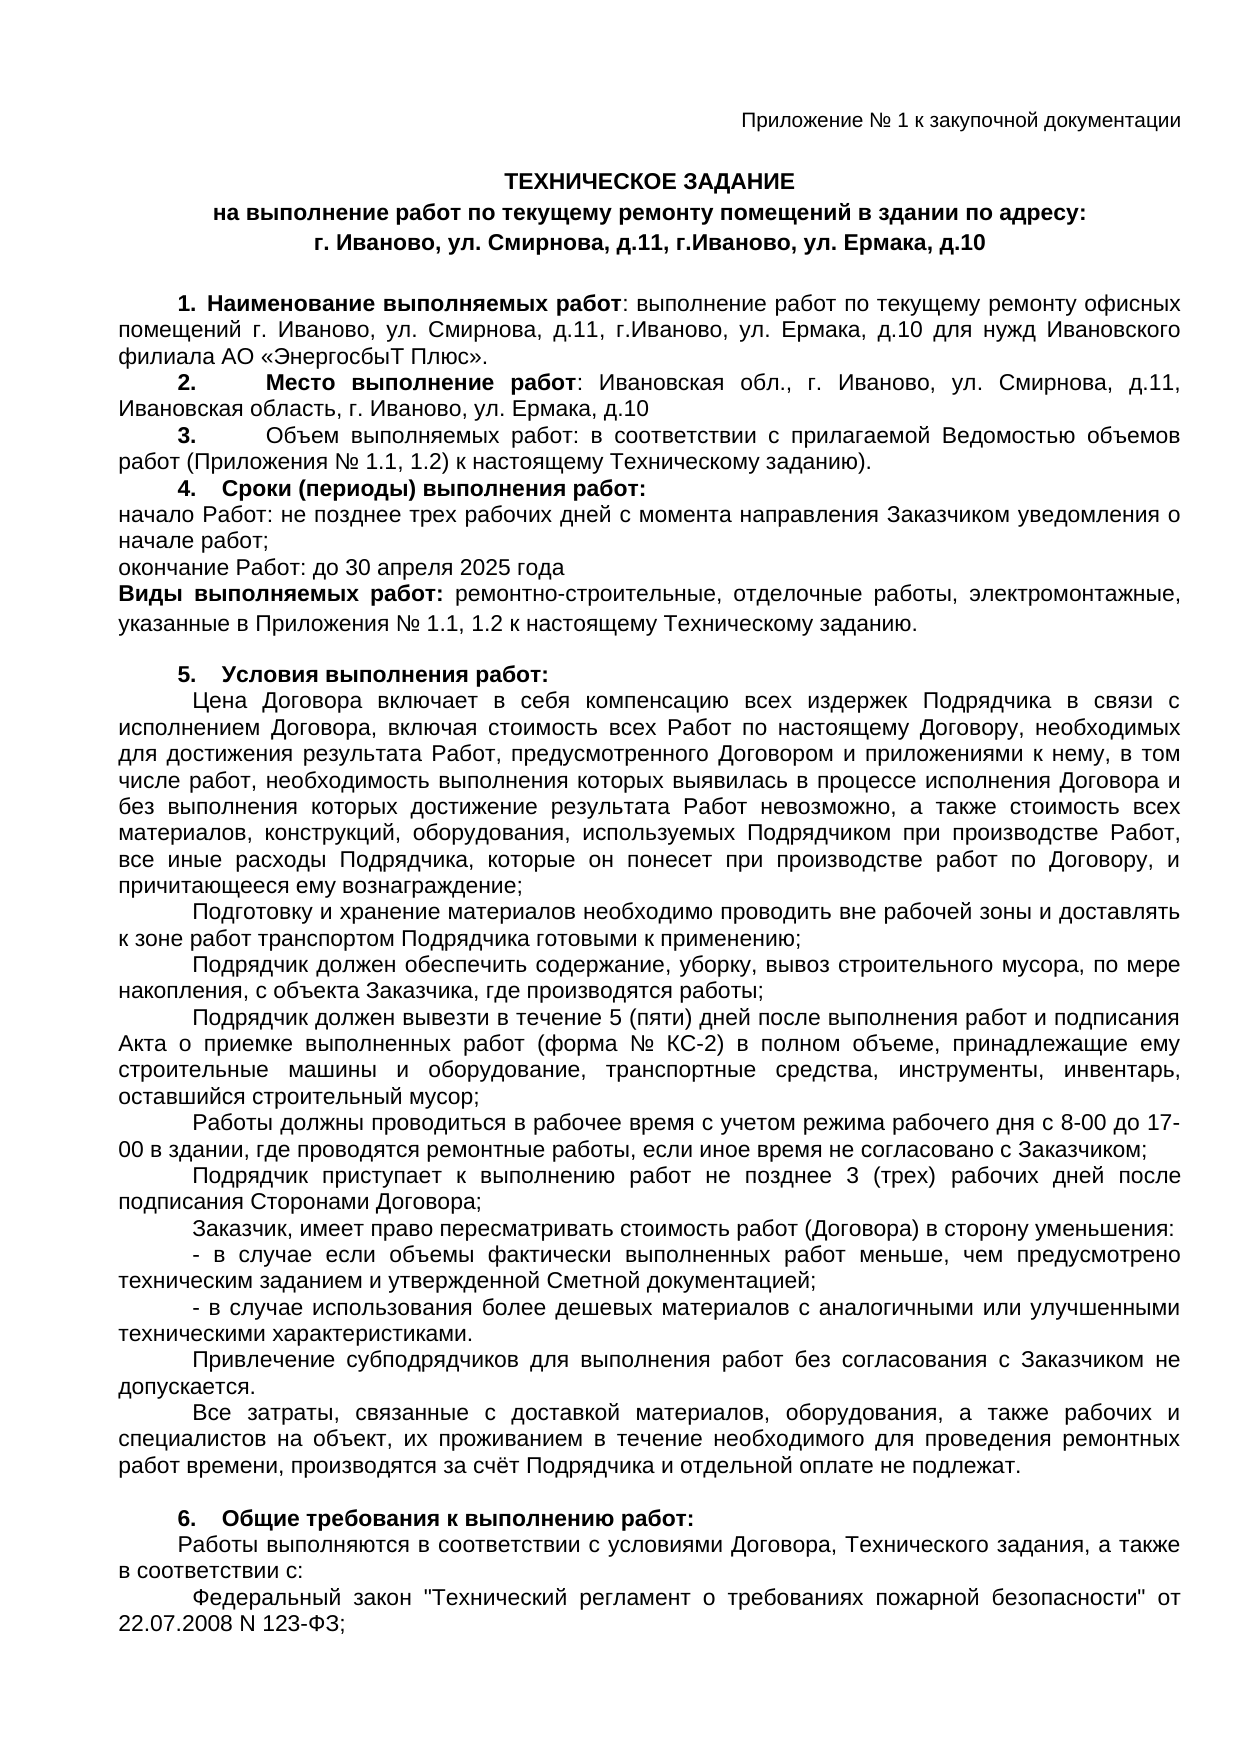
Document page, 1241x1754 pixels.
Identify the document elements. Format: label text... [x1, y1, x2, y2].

text Все затраты, связанные с доставкой материалов, оборудования, а также рабочих и специалистов на объект, их проживанием в течение необходимого для проведения ремонтных работ времени, производятся за счёт Подрядчика и отдельной оплате не подлежат. [118, 1399, 1181, 1478]
text Федеральный закон "Технический регламент о требованиях пожарной безопасности" от 22.07.2008 N 123-ФЗ; [118, 1583, 1181, 1636]
text Привлечение субподрядчиков для выполнения работ без согласования с Заказчиком не допускается. [118, 1346, 1181, 1399]
text г. Иваново, ул. Смирнова, д.11, г.Иваново, ул. Ермака, д.10 [118, 229, 1181, 255]
text ТЕХНИЧЕСКОЕ ЗАДАНИЕ [118, 168, 1181, 194]
list Условия выполнения работ: [118, 661, 1181, 687]
text Подрядчик должен вывезти в течение 5 (пяти) дней после выполнения работ и подписания Акта о приемке выполненных работ (форма № КС-2) в полном объеме, принадлежащие ему строительные машины и оборудование, транспортные средства, инструменты, инвентарь, оставшийся строительный мусор; [118, 1004, 1181, 1109]
text Подрядчик приступает к выполнению работ не позднее 3 (трех) рабочих дней после подписания Сторонами Договора; [118, 1162, 1181, 1214]
list окончание Работ: до 30 апреля 2025 года [118, 553, 1181, 580]
text Приложение № 1 к закупочной документации [118, 108, 1181, 132]
text - в случае использования более дешевых материалов с аналогичными или улучшенными техническими характеристиками. [118, 1294, 1181, 1346]
list Сроки (периоды) выполнения работ: [118, 474, 1181, 501]
list Общие требования к выполнению работ: [118, 1504, 1181, 1531]
text Подготовку и хранение материалов необходимо проводить вне рабочей зоны и доставлять к зоне работ транспортом Подрядчика готовыми к применению; [118, 898, 1181, 951]
text Работы выполняются в соответствии с условиями Договора, Технического задания, а также в соответствии с: [118, 1531, 1181, 1583]
text - в случае если объемы фактически выполненных работ меньше, чем предусмотрено техническим заданием и утвержденной Сметной документацией; [118, 1241, 1181, 1294]
text на выполнение работ по текущему ремонту помещений в здании по адресу: [118, 198, 1181, 225]
text Виды выполняемых работ: ремонтно-строительные, отделочные работы, электромонтажные, указанные в Приложения № 1.1, 1.2 к настоящему Техническому заданию. [118, 580, 1181, 636]
list начало Работ: не позднее трех рабочих дней с момента направления Заказчиком уведомления о начале работ; [118, 501, 1181, 553]
list Объем выполняемых работ: в соответствии с прилагаемой Ведомостью объемов работ (Приложения № 1.1, 1.2) к настоящему Техническому заданию). [118, 422, 1181, 474]
text Цена Договора включает в себя компенсацию всех издержек Подрядчика в связи с исполнением Договора, включая стоимость всех Работ по настоящему Договору, необходимых для достижения результата Работ, предусмотренного Договором и приложениями к нему, в том числе работ, необходимость выполнения которых выявилась в процессе исполнения Договора и без выполнения которых достижение результата Работ невозможно, а также стоимость всех материалов, конструкций, оборудования, используемых Подрядчиком при производстве Работ, все иные расходы Подрядчика, которые он понесет при производстве работ по Договору, и причитающееся ему вознаграждение; [118, 687, 1181, 898]
list Наименование выполняемых работ: выполнение работ по текущему ремонту офисных помещений г. Иваново, ул. Смирнова, д.11, г.Иваново, ул. Ермака, д.10 для нужд Ивановского филиала АО «ЭнергосбыТ Плюс». [118, 290, 1181, 369]
text Работы должны проводиться в рабочее время с учетом режима рабочего дня с 8-00 до 17-00 в здании, где проводятся ремонтные работы, если иное время не согласовано с Заказчиком; [118, 1109, 1181, 1162]
text Подрядчик должен обеспечить содержание, уборку, вывоз строительного мусора, по мере накопления, с объекта Заказчика, где производятся работы; [118, 951, 1181, 1004]
list Место выполнение работ: Ивановская обл., г. Иваново, ул. Смирнова, д.11, Ивановская область, г. Иваново, ул. Ермака, д.10 [118, 369, 1181, 422]
text Заказчик, имеет право пересматривать стоимость работ (Договора) в сторону уменьшения: [118, 1214, 1181, 1241]
